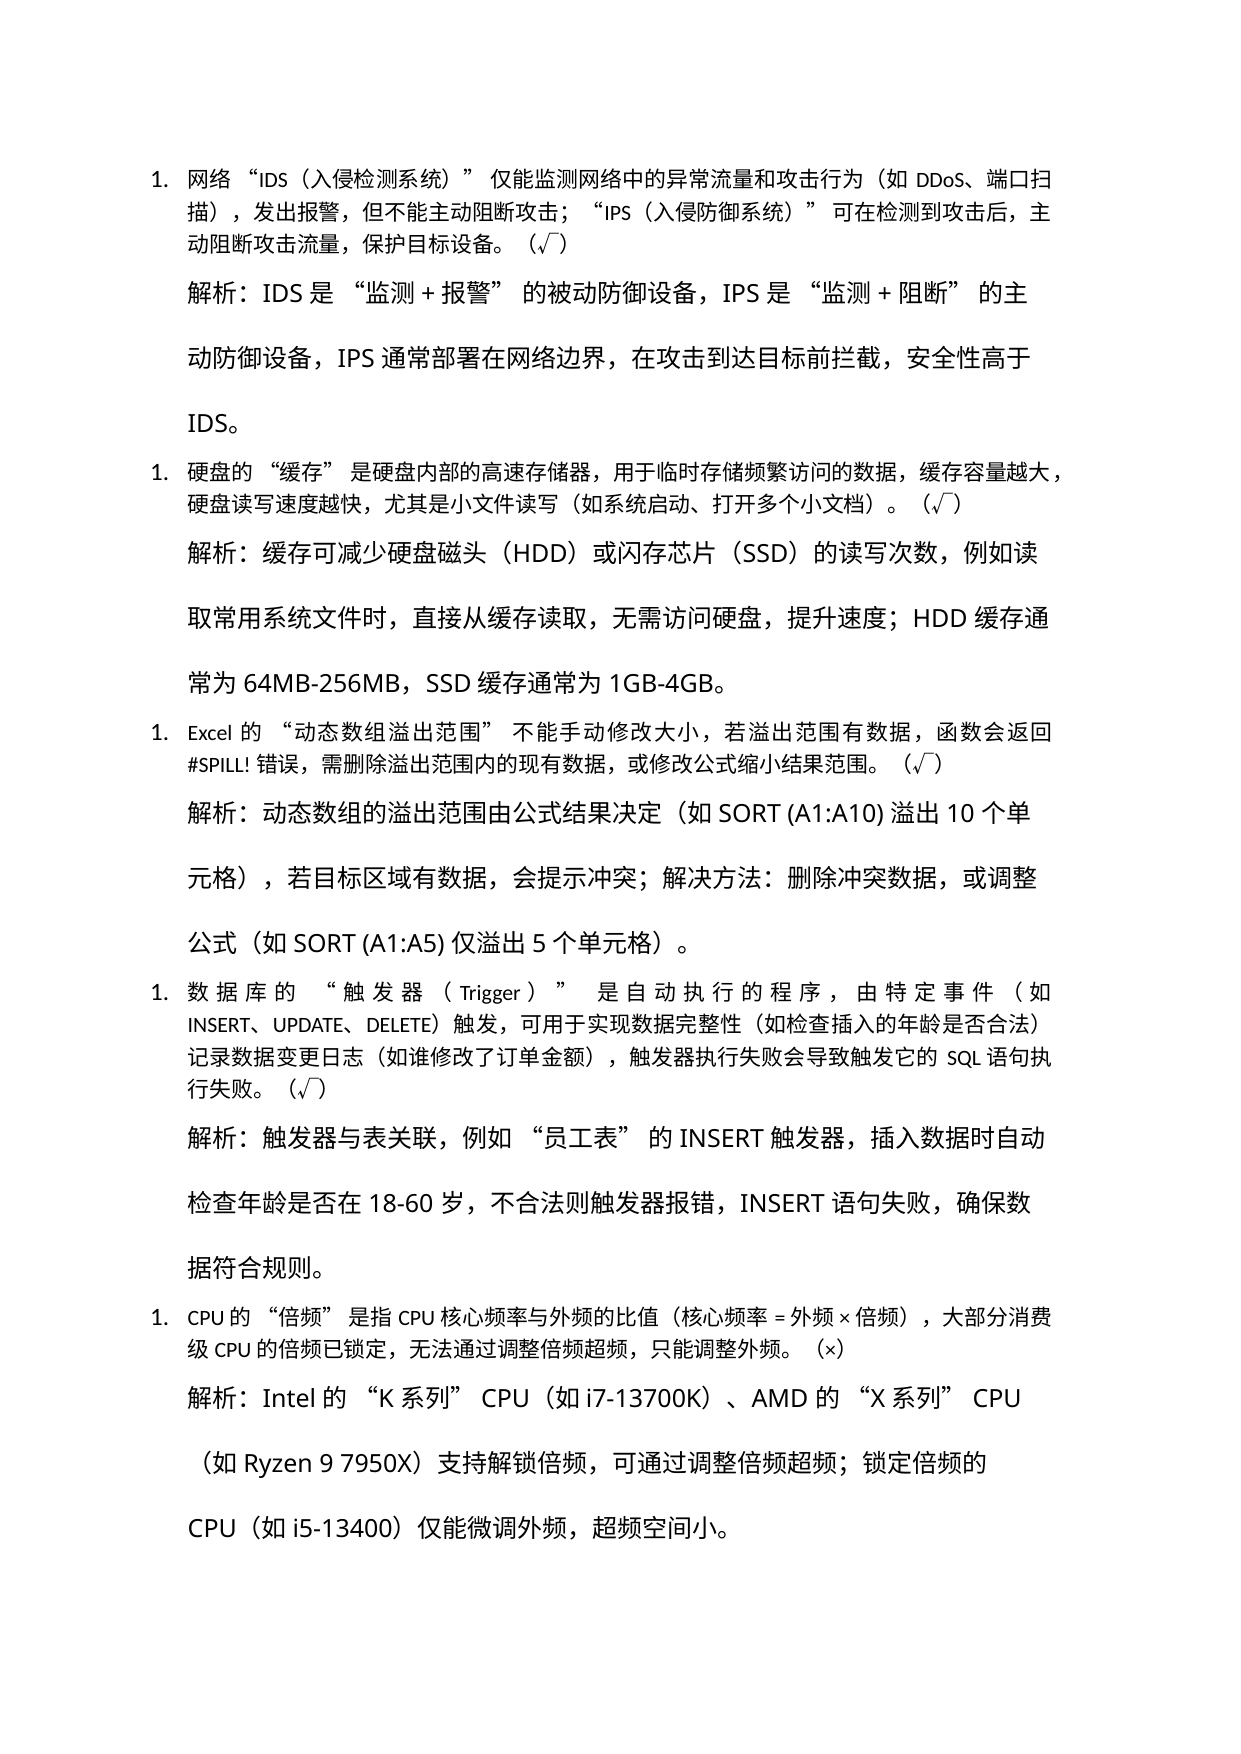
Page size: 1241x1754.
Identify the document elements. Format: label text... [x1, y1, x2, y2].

text 解析：IDS 是 “监测 + 报警” 的被动防御设备，IPS 是 “监测 + 阻断” 的主动防御设备，IPS 通常部署在网络边界，在攻击到达目标前拦截，安全性高于 IDS。 [187, 259, 1053, 454]
text 解析：缓存可减少硬盘磁头（HDD）或闪存芯片（SSD）的读写次数，例如读取常用系统文件时，直接从缓存读取，无需访问硬盘，提升速度；HDD 缓存通常为 64MB-256MB，SSD 缓存通常为 1GB-4GB。 [187, 519, 1053, 714]
text 解析：Intel 的 “K 系列” CPU（如 i7-13700K）、AMD 的 “X 系列” CPU（如 Ryzen 9 7950X）支持解锁倍频，可通过调整倍频超频；锁定倍频的 CPU（如 i5-13400）仅能微调外频，超频空间小。 [187, 1364, 1053, 1559]
list Excel 的 “动态数组溢出范围” 不能手动修改大小，若溢出范围有数据，函数会返回 #SPILL! 错误，需删除溢出范围内的现有数据，或修改公式缩小结果范围。（√） [150, 714, 1053, 779]
list 网络 “IDS（入侵检测系统）” 仅能监测网络中的异常流量和攻击行为（如 DDoS、端口扫描），发出报警，但不能主动阻断攻击；“IPS（入侵防御系统）” 可在检测到攻击后，主动阻断攻击流量，保护目标设备。（√） [150, 162, 1053, 259]
text 解析：动态数组的溢出范围由公式结果决定（如 SORT (A1:A10) 溢出 10 个单元格），若目标区域有数据，会提示冲突；解决方法：删除冲突数据，或调整公式（如 SORT (A1:A5) 仅溢出 5 个单元格）。 [187, 779, 1053, 974]
list CPU 的 “倍频” 是指 CPU 核心频率与外频的比值（核心频率 = 外频 × 倍频），大部分消费级 CPU 的倍频已锁定，无法通过调整倍频超频，只能调整外频。（×） [150, 1299, 1053, 1364]
list 数据库的 “触发器（Trigger）” 是自动执行的程序，由特定事件（如 INSERT、UPDATE、DELETE）触发，可用于实现数据完整性（如检查插入的年龄是否合法）、记录数据变更日志（如谁修改了订单金额），触发器执行失败会导致触发它的 SQL 语句执行失败。（√） [150, 974, 1053, 1104]
text 解析：触发器与表关联，例如 “员工表” 的 INSERT 触发器，插入数据时自动检查年龄是否在 18-60 岁，不合法则触发器报错，INSERT 语句失败，确保数据符合规则。 [187, 1104, 1053, 1299]
list 硬盘的 “缓存” 是硬盘内部的高速存储器，用于临时存储频繁访问的数据，缓存容量越大，硬盘读写速度越快，尤其是小文件读写（如系统启动、打开多个小文档）。（√） [150, 454, 1053, 519]
